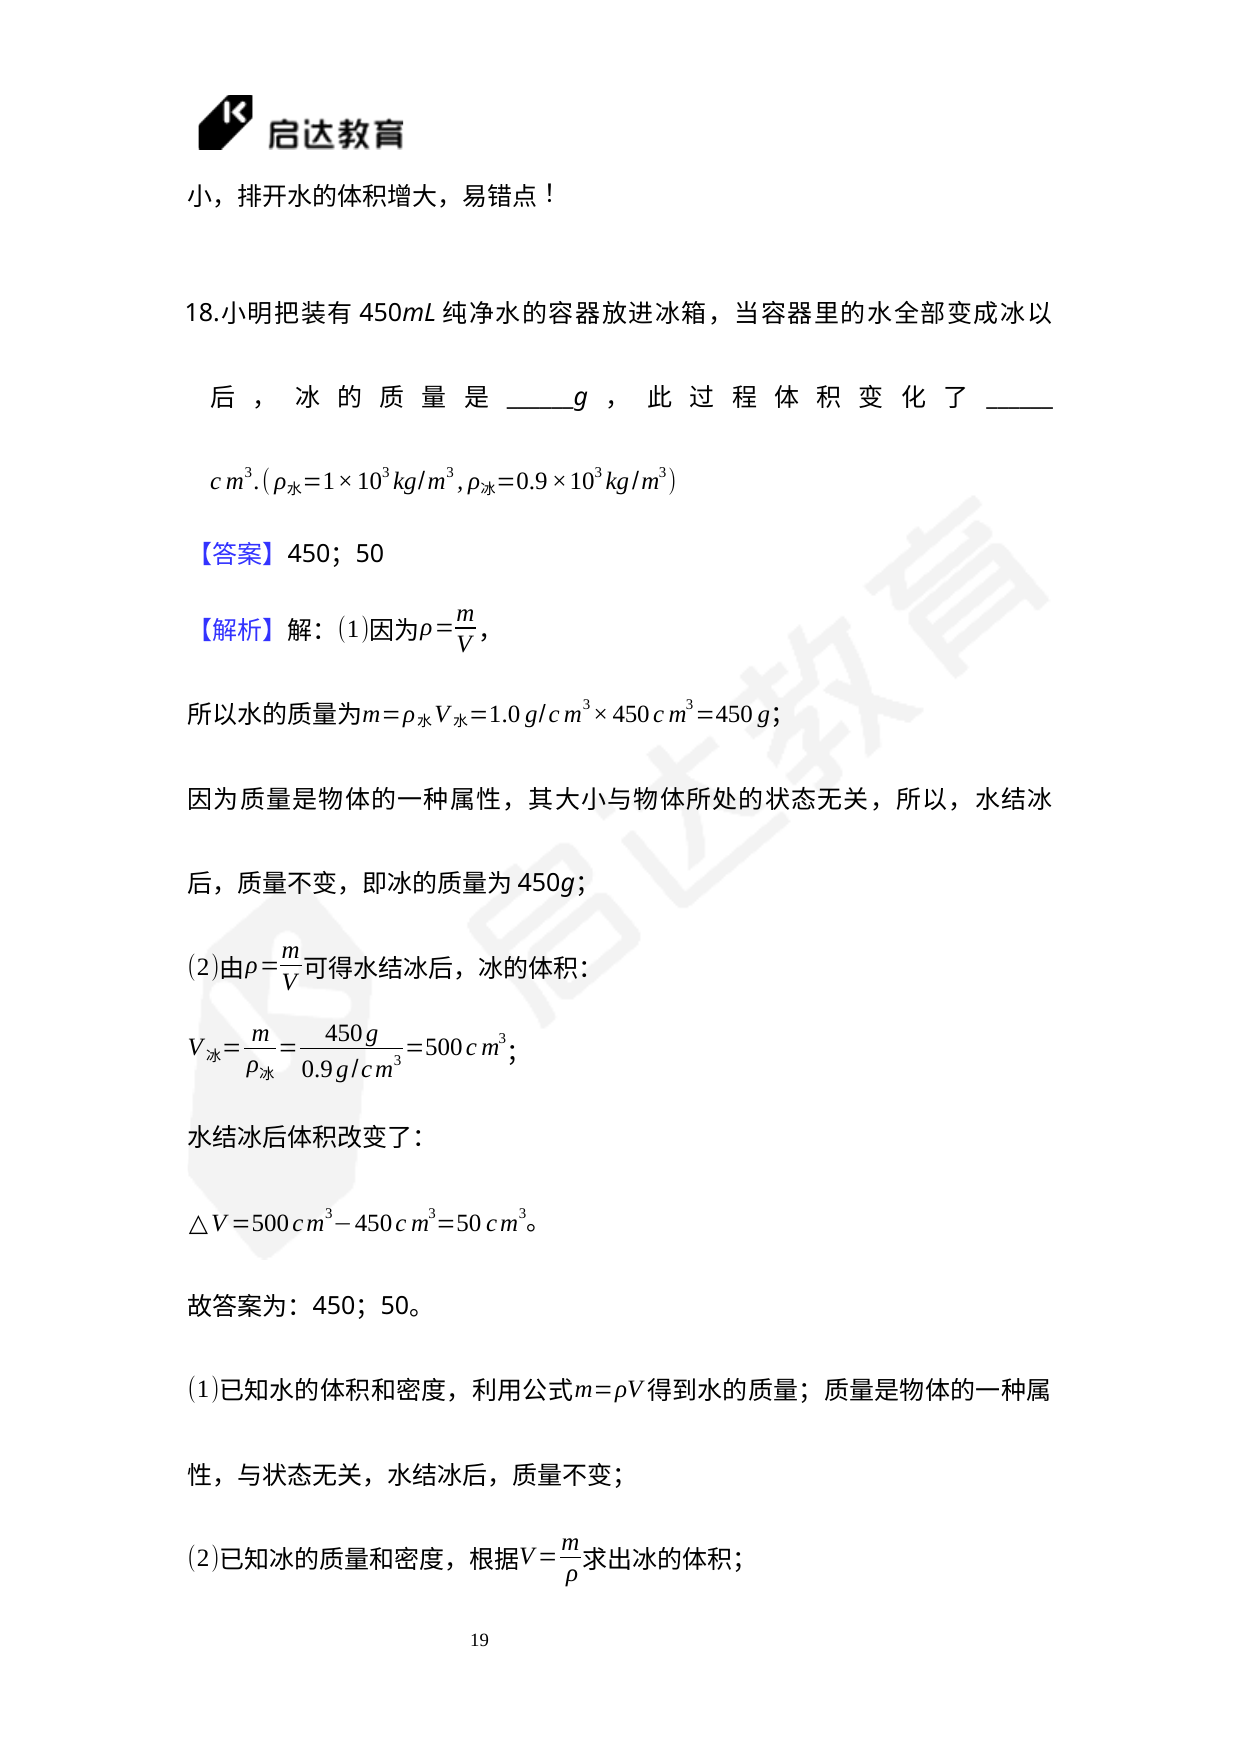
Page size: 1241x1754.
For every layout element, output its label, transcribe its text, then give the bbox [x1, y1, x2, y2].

text 【答案】450；50 [187, 520, 1053, 585]
picture [198, 95, 404, 150]
text 18.小明把装有450mL纯净水的容器放进冰箱，当容器里的水全部变成冰以后，冰的质量是______g，此过程体积变化了______ [184, 279, 1053, 513]
